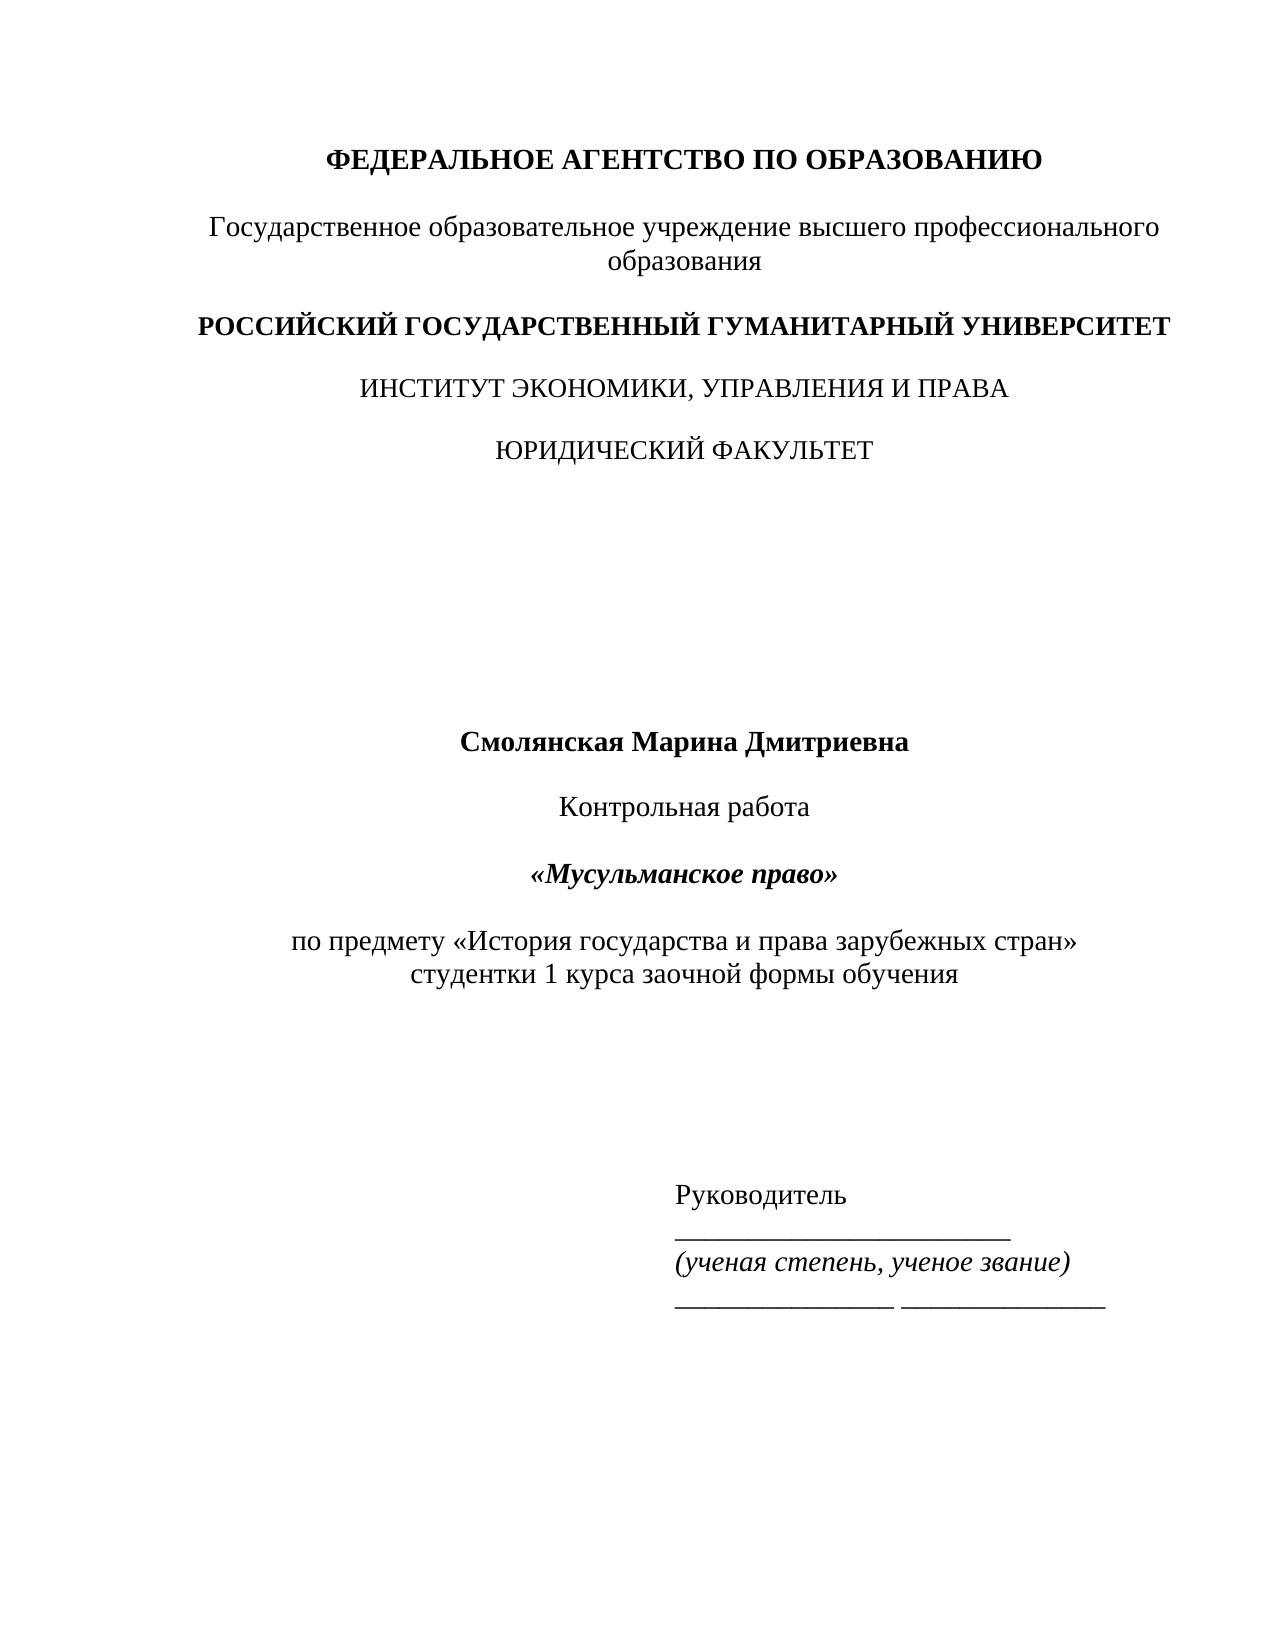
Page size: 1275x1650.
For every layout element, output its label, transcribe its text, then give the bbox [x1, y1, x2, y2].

text «Мусульманское право» [169, 856, 1200, 889]
text (ученая степень, ученое звание) [675, 1244, 1200, 1278]
text по предмету «История государства и права зарубежных стран» [169, 923, 1200, 957]
text Государственное образовательное учреждение высшего профессионального образования [169, 209, 1200, 276]
text Руководитель [675, 1177, 1200, 1211]
text ИНСТИТУТ ЭКОНОМИКИ, УПРАВЛЕНИЯ И ПРАВА [169, 372, 1200, 403]
text ФЕДЕРАЛЬНОЕ АГЕНТСТВО ПО ОБРАЗОВАНИЮ [169, 142, 1200, 176]
text РОССИЙСКИЙ ГОСУДАРСТВЕННЫЙ ГУМАНИТАРНЫЙ УНИВЕРСИТЕТ [169, 310, 1200, 341]
text ЮРИДИЧЕСКИЙ ФАКУЛЬТЕТ [169, 434, 1200, 465]
text Контрольная работа [169, 789, 1200, 822]
text студентки 1 курса заочной формы обучения [169, 957, 1200, 990]
text _______________ ______________ [675, 1278, 1200, 1311]
text _______________________ [675, 1211, 1200, 1244]
text Смолянская Марина Дмитриевна [169, 724, 1200, 758]
